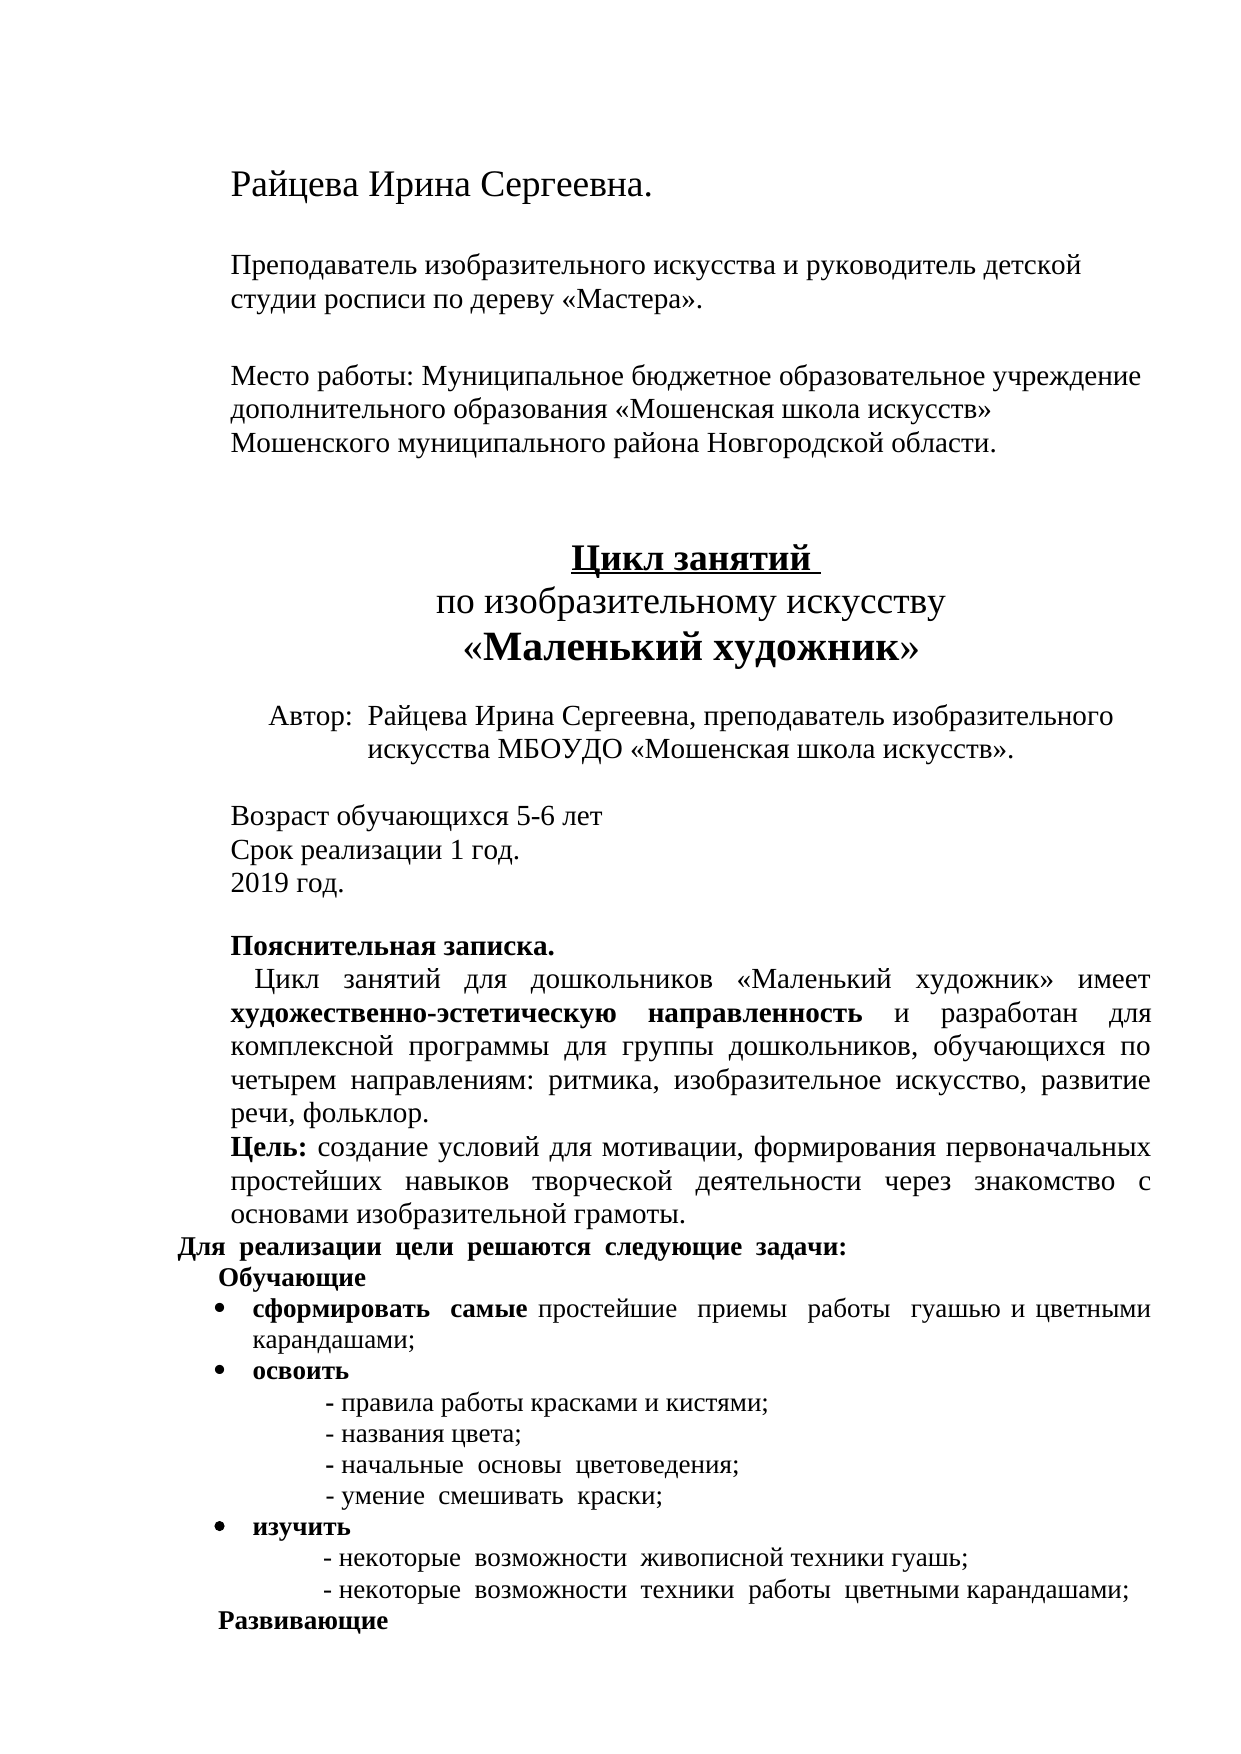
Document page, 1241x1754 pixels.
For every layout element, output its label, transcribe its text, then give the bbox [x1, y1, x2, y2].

text Цель: создание условий для мотивации, формирования первоначальных простейших навыков творческой деятельности через знакомство с основами изобразительной грамоты. [230, 1129, 1152, 1230]
text Преподаватель изобразительного искусства и руководитель детской студии росписи по дереву «Мастера». [230, 247, 1152, 314]
text - умение смешивать краски; [251, 1479, 1152, 1510]
text - правила работы красками и кистями; [251, 1386, 1152, 1417]
text «Маленький художник» [230, 621, 1152, 669]
text Цикл занятий для дошкольников «Маленький художник» имеет художественно-эстетическую направленность и разработан для комплексной программы для группы дошкольников, обучающихся по четырем направлениям: ритмика, изобразительное искусство, развитие речи, фольклор. [230, 961, 1152, 1129]
list изучить [215, 1510, 1152, 1542]
text Обучающие [177, 1261, 1152, 1292]
text Автор: Райцева Ирина Сергеевна, преподаватель изобразительного искусства МБОУДО «Мошенская школа искусств». [230, 698, 1152, 765]
text 2019 год. [230, 866, 1152, 899]
list сформировать самые простейшие приемы работы гуашью и цветными карандашами; [215, 1292, 1152, 1354]
text - названия цвета; [251, 1417, 1152, 1448]
text - некоторые возможности техники работы цветными карандашами; [215, 1573, 1152, 1604]
text Возраст обучающихся 5-6 лет [230, 798, 1152, 832]
text - некоторые возможности живописной техники гуашь; [215, 1542, 1152, 1573]
text Для реализации цели решаются следующие задачи: [177, 1230, 1152, 1261]
list освоить [215, 1354, 1152, 1386]
text Райцева Ирина Сергеевна. [230, 161, 1152, 204]
text Срок реализации 1 год. [230, 832, 1152, 866]
text Пояснительная записка. [230, 928, 1152, 961]
text по изобразительному искусству [230, 578, 1152, 621]
text Цикл занятий [230, 535, 1152, 578]
text Развивающие [177, 1604, 1152, 1635]
text Место работы: Муниципальное бюджетное образовательное учреждение дополнительного образования «Мошенская школа искусств» Мошенского муниципального района Новгородской области. [230, 358, 1152, 458]
text - начальные основы цветоведения; [251, 1448, 1152, 1479]
